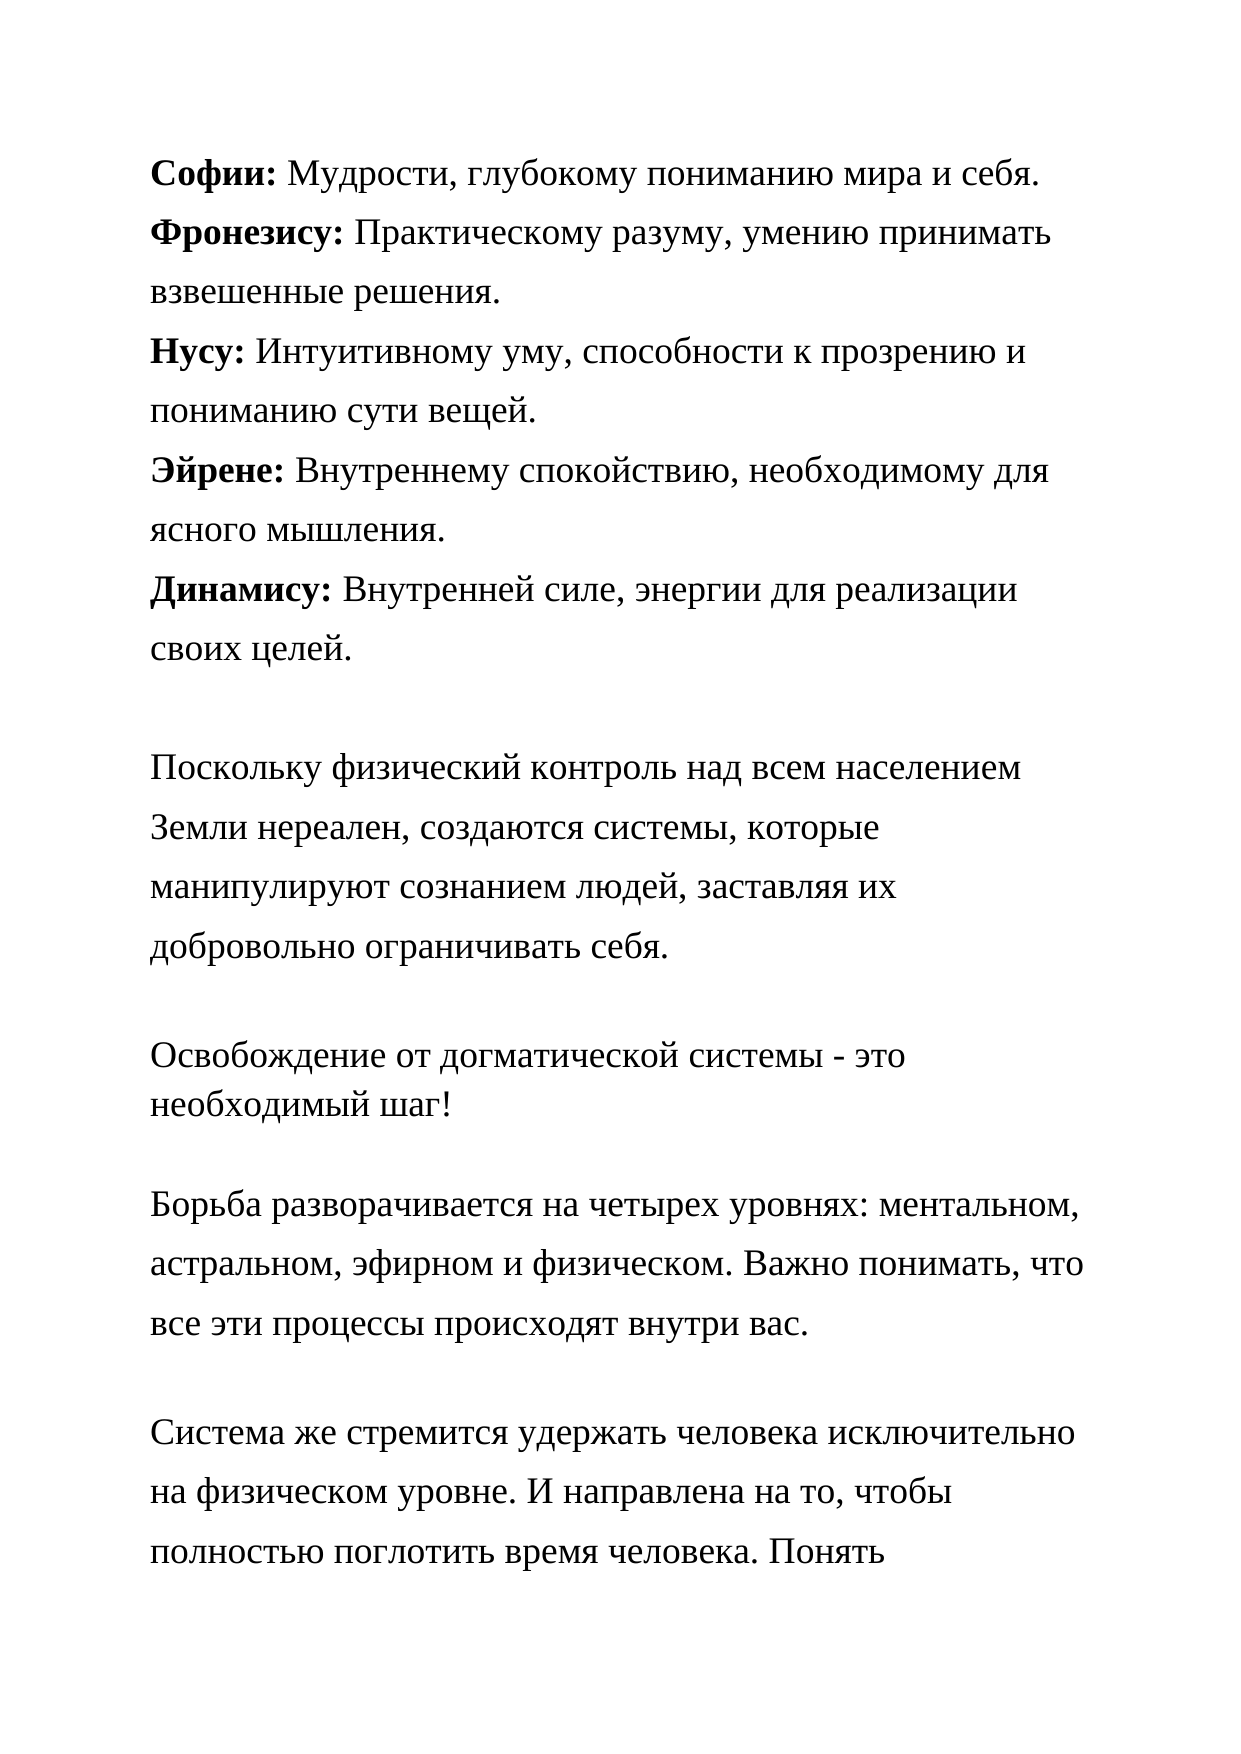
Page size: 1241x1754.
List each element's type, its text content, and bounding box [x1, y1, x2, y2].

text Борьба разворачивается на четырех уровнях: ментальном, астральном, эфирном и физическом. Важно понимать, что все эти процессы происходят внутри вас. [150, 1181, 1090, 1343]
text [150, 1409, 1090, 1571]
text Освобождение от догматической системы - это необходимый шаг! [150, 1032, 1090, 1125]
text Софии: Мудрости, глубокому пониманию мира и себя. [150, 150, 1090, 193]
text Фронезису: Практическому разуму, умению принимать взвешенные решения. [150, 209, 1090, 312]
text Эйрене: Внутреннему спокойствию, необходимому для ясного мышления. [150, 447, 1090, 550]
text Динамису: Внутренней силе, энергии для реализации своих целей. [150, 566, 1090, 669]
text Нусу: Интуитивному уму, способности к прозрению и пониманию сути вещей. [150, 328, 1090, 431]
text Поскольку физический контроль над всем населением Земли нереален, создаются системы, которые манипулируют сознанием людей, заставляя их добровольно ограничивать себя. [150, 745, 1090, 966]
